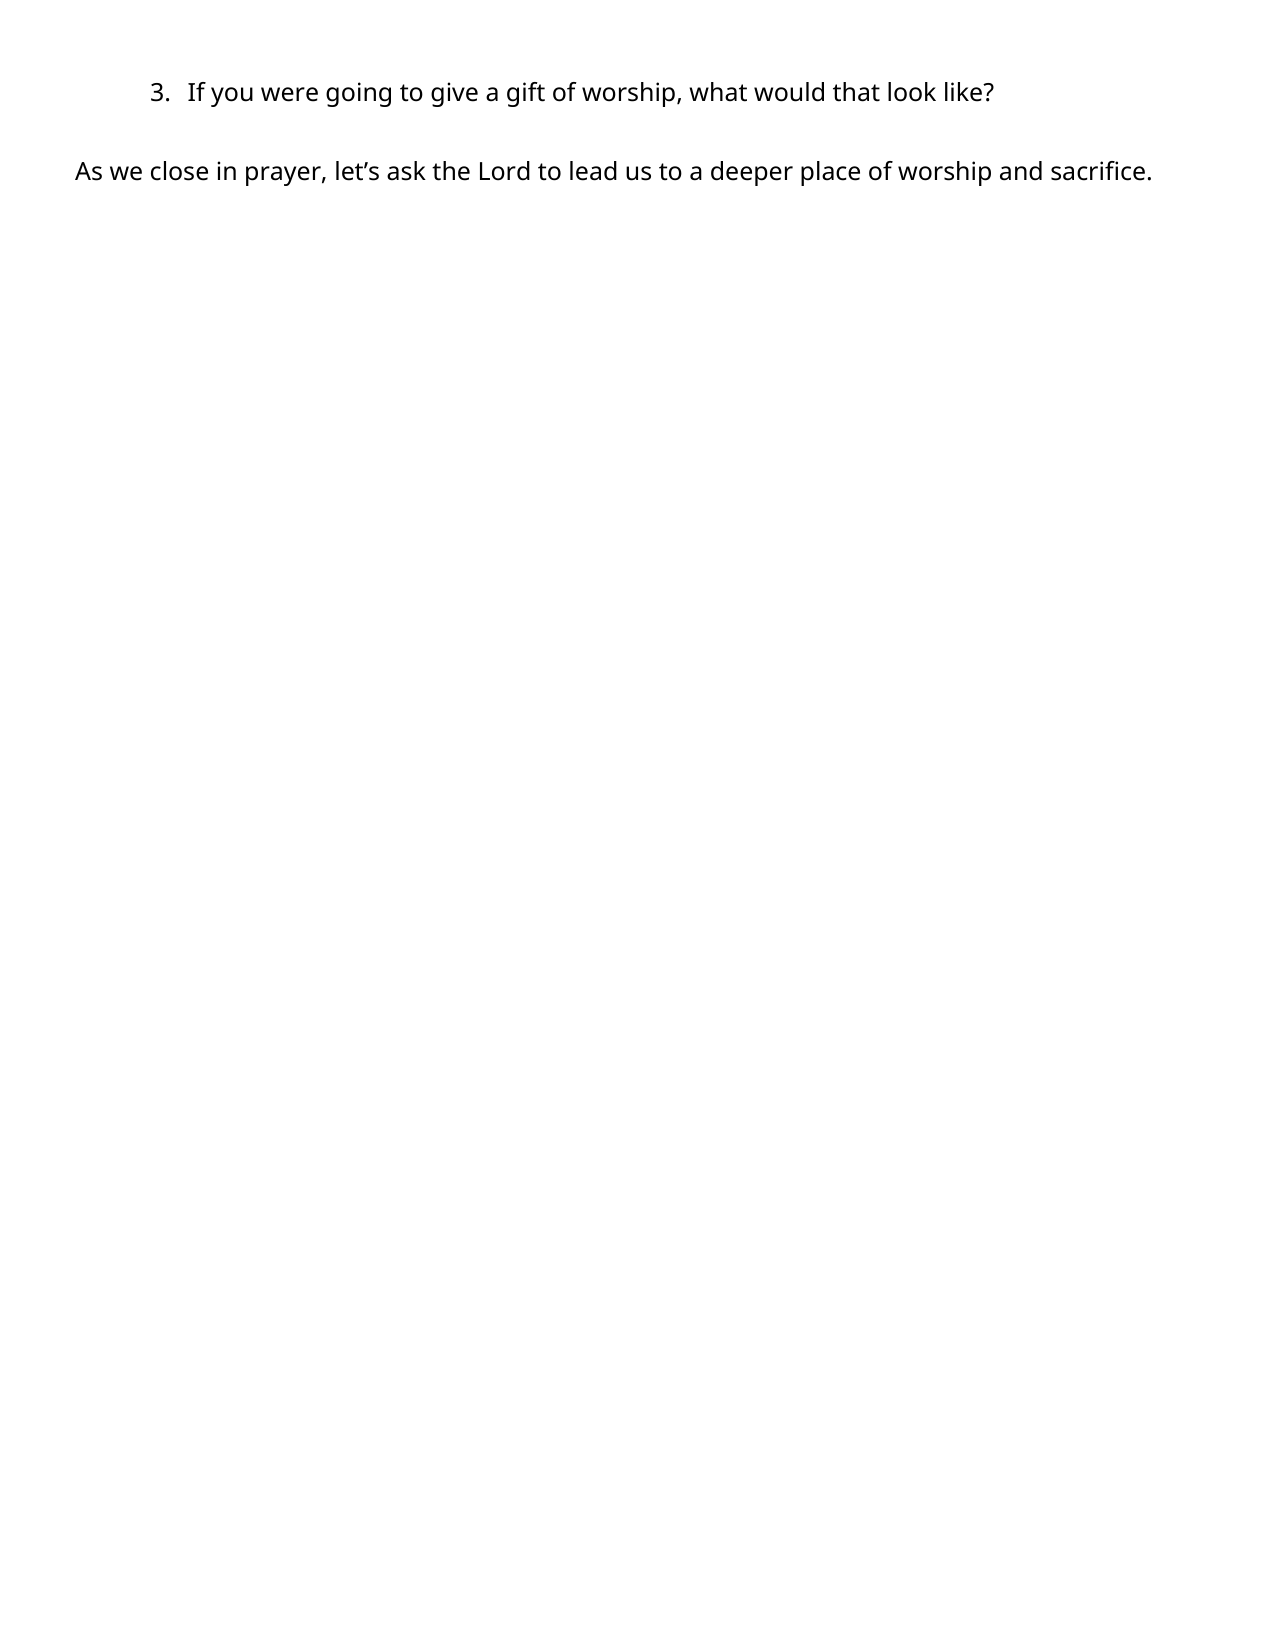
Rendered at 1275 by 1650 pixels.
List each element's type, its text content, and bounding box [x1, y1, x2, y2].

text As we close in prayer, let’s ask the Lord to lead us to a deeper place of worship and sacrifice. [75, 153, 1200, 187]
list If you were going to give a gift of worship, what would that look like? [150, 75, 1200, 109]
